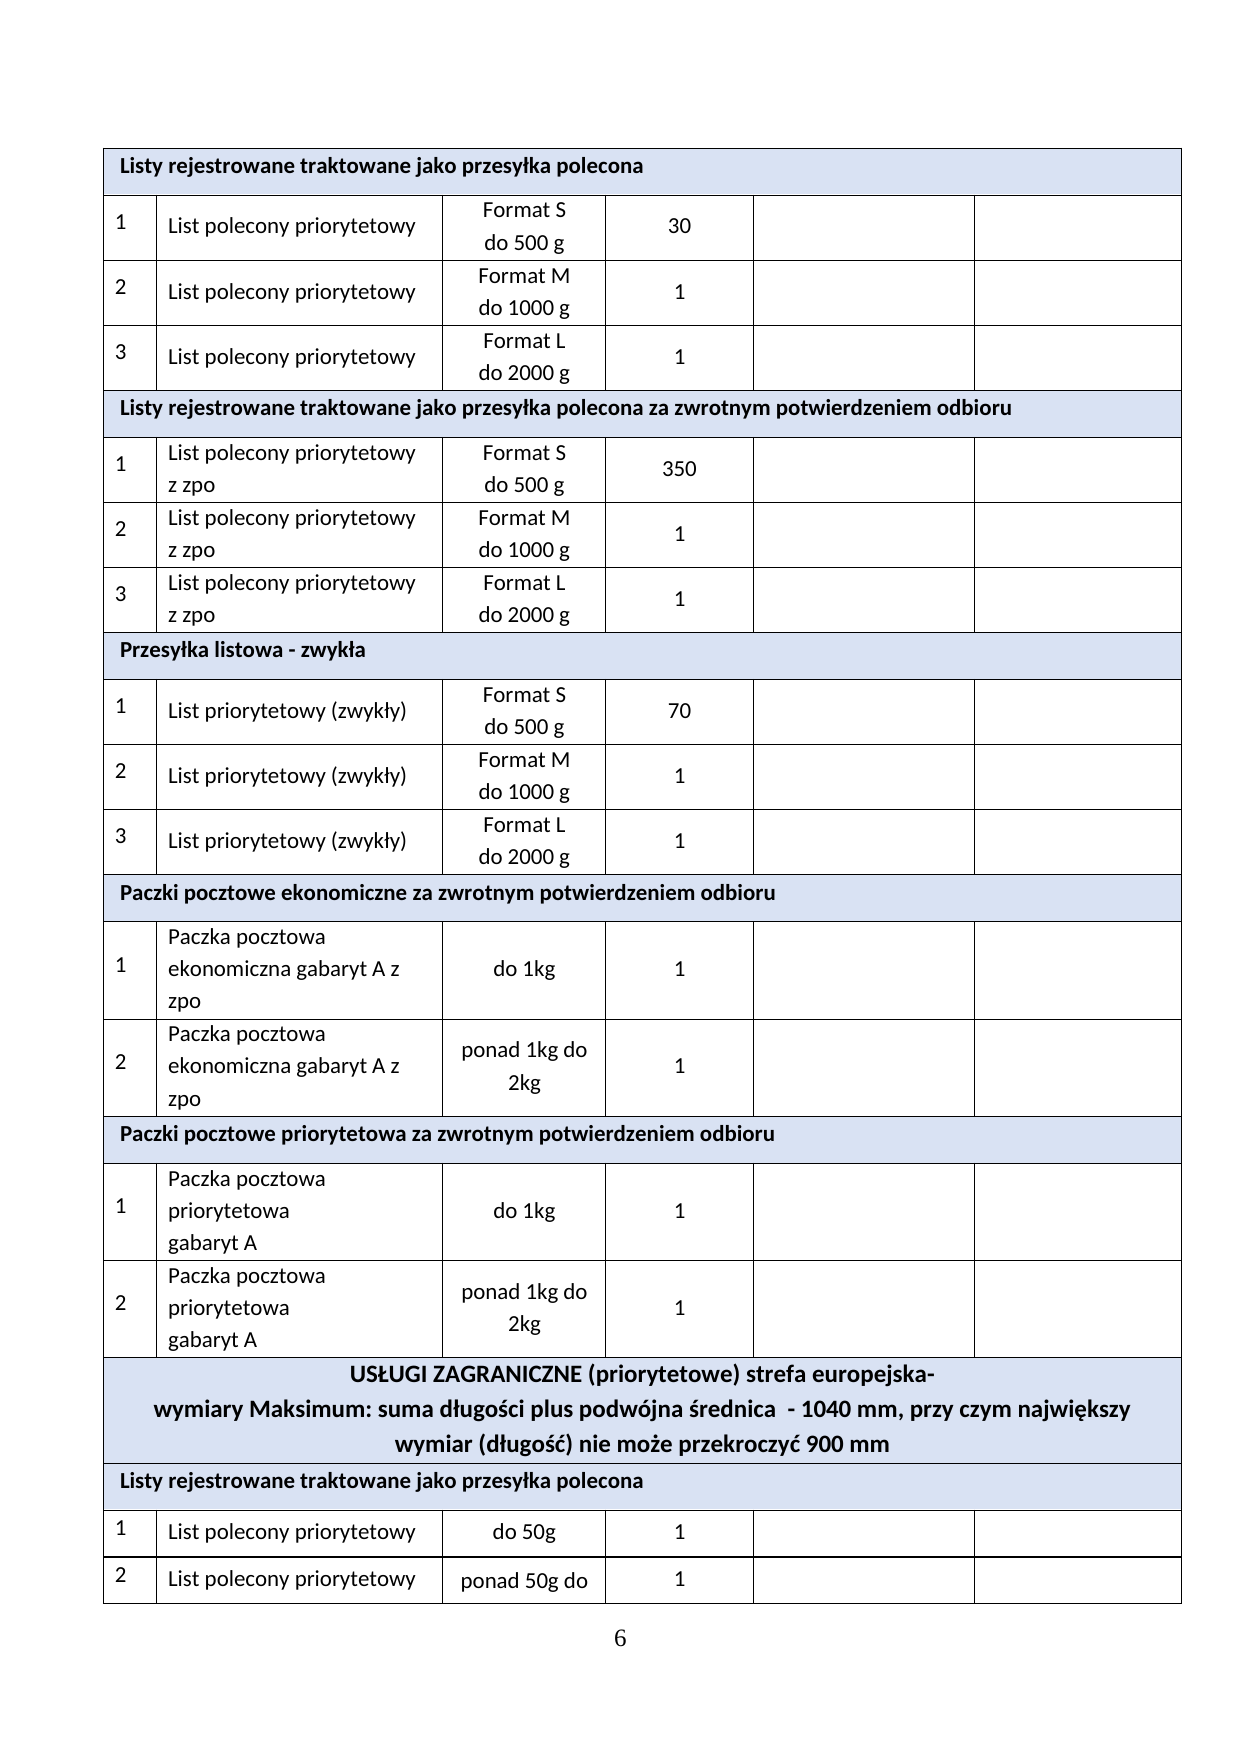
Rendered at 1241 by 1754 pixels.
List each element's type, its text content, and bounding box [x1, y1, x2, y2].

table_cell 3 [104, 568, 156, 632]
table_cell [754, 1164, 974, 1260]
table_cell [975, 745, 1181, 809]
table_cell [975, 438, 1181, 502]
table_cell USŁUGI ZAGRANICZNE (priorytetowe) strefa europejska- wymiary Maksimum: suma długości plus podwójna średnica - 1040 mm, przy czym największy wymiar (długość) nie może przekroczyć 900 mm [104, 1358, 1181, 1463]
table_cell [975, 680, 1181, 744]
table_cell List polecony priorytetowy [157, 326, 442, 390]
table_cell [754, 1020, 974, 1116]
table_cell 1 [104, 196, 156, 260]
table_cell Przesyłka listowa - zwykła [104, 633, 1181, 679]
table_cell 1 [606, 261, 753, 325]
table_cell [754, 196, 974, 260]
table_cell [975, 922, 1181, 1018]
table_cell List polecony priorytetowy z zpo [157, 503, 442, 567]
table_cell List priorytetowy (zwykły) [157, 810, 442, 874]
table_cell 1 [104, 438, 156, 502]
table_cell Format M do 1000 g [443, 503, 605, 567]
table_cell [975, 503, 1181, 567]
table_cell [975, 568, 1181, 632]
table_cell [975, 1558, 1181, 1603]
table_cell 2 [104, 1020, 156, 1116]
table_cell 2 [104, 1558, 156, 1603]
table_cell do 50g [443, 1511, 605, 1556]
table_cell [975, 1261, 1181, 1357]
table_cell List polecony priorytetowy z zpo [157, 438, 442, 502]
table_cell 2 [104, 503, 156, 567]
table_cell 1 [104, 922, 156, 1018]
table_cell Listy rejestrowane traktowane jako przesyłka polecona za zwrotnym potwierdzeniem odbioru [104, 391, 1181, 437]
table_cell [754, 1511, 974, 1556]
table_cell ponad 1kg do 2kg [443, 1020, 605, 1116]
table_cell ponad 50g do 100g [443, 1558, 605, 1603]
table_cell Paczki pocztowe ekonomiczne za zwrotnym potwierdzeniem odbioru [104, 875, 1181, 921]
table_cell Format M do 1000 g [443, 745, 605, 809]
table_cell Listy rejestrowane traktowane jako przesyłka polecona [104, 1464, 1181, 1509]
table_cell 30 [606, 196, 753, 260]
table_cell ponad 1kg do 2kg [443, 1261, 605, 1357]
table_cell do 1kg [443, 1164, 605, 1260]
table_cell 1 [104, 1164, 156, 1260]
table_cell 1 [606, 326, 753, 390]
table_cell do 1kg [443, 922, 605, 1018]
table_cell Format L do 2000 g [443, 810, 605, 874]
table_cell Paczka pocztowa priorytetowa gabaryt A [157, 1261, 442, 1357]
table_cell [975, 1164, 1181, 1260]
table_cell 2 [104, 261, 156, 325]
table_cell [754, 568, 974, 632]
table_cell 1 [606, 1164, 753, 1260]
table_cell 1 [606, 1261, 753, 1357]
table_cell 1 [104, 680, 156, 744]
table_cell 1 [606, 1558, 753, 1603]
table_cell Format S do 500 g [443, 196, 605, 260]
table_cell [754, 810, 974, 874]
table_cell 1 [606, 503, 753, 567]
table_cell List polecony priorytetowy z zpo [157, 568, 442, 632]
table_cell Format S do 500 g [443, 438, 605, 502]
table_cell [754, 438, 974, 502]
table_cell 2 [104, 1261, 156, 1357]
table_cell 1 [606, 810, 753, 874]
table_cell List polecony priorytetowy [157, 1511, 442, 1556]
table_cell 3 [104, 326, 156, 390]
table_cell Format S do 500 g [443, 680, 605, 744]
table_cell Format L do 2000 g [443, 326, 605, 390]
table_cell [975, 1020, 1181, 1116]
table_cell [754, 1261, 974, 1357]
table_cell Format M do 1000 g [443, 261, 605, 325]
table_cell List priorytetowy (zwykły) [157, 745, 442, 809]
table_cell 2 [104, 745, 156, 809]
table_cell [754, 1558, 974, 1603]
table_cell [975, 810, 1181, 874]
table_cell Paczka pocztowa ekonomiczna gabaryt A z zpo [157, 1020, 442, 1116]
table_cell [754, 680, 974, 744]
table_cell List polecony priorytetowy [157, 261, 442, 325]
table_cell Paczka pocztowa priorytetowa gabaryt A [157, 1164, 442, 1260]
table_cell 1 [606, 745, 753, 809]
table_cell 1 [606, 568, 753, 632]
table_cell [754, 326, 974, 390]
table_cell 70 [606, 680, 753, 744]
table_cell [975, 326, 1181, 390]
table_cell Paczki pocztowe priorytetowa za zwrotnym potwierdzeniem odbioru [104, 1117, 1181, 1163]
table_cell Listy rejestrowane traktowane jako przesyłka polecona [104, 149, 1181, 194]
table_cell [754, 922, 974, 1018]
table_cell Format L do 2000 g [443, 568, 605, 632]
table_cell 3 [104, 810, 156, 874]
table_cell 1 [104, 1511, 156, 1556]
table_cell 1 [606, 922, 753, 1018]
table_cell 1 [606, 1511, 753, 1556]
table_cell 350 [606, 438, 753, 502]
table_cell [157, 1558, 442, 1603]
table_cell [754, 261, 974, 325]
table_cell List polecony priorytetowy [157, 196, 442, 260]
table_cell 1 [606, 1020, 753, 1116]
table_cell [754, 745, 974, 809]
table_cell [975, 261, 1181, 325]
table_cell [975, 1511, 1181, 1556]
table_cell [975, 196, 1181, 260]
table_cell [754, 503, 974, 567]
table_cell Paczka pocztowa ekonomiczna gabaryt A z zpo [157, 922, 442, 1018]
table_cell List priorytetowy (zwykły) [157, 680, 442, 744]
